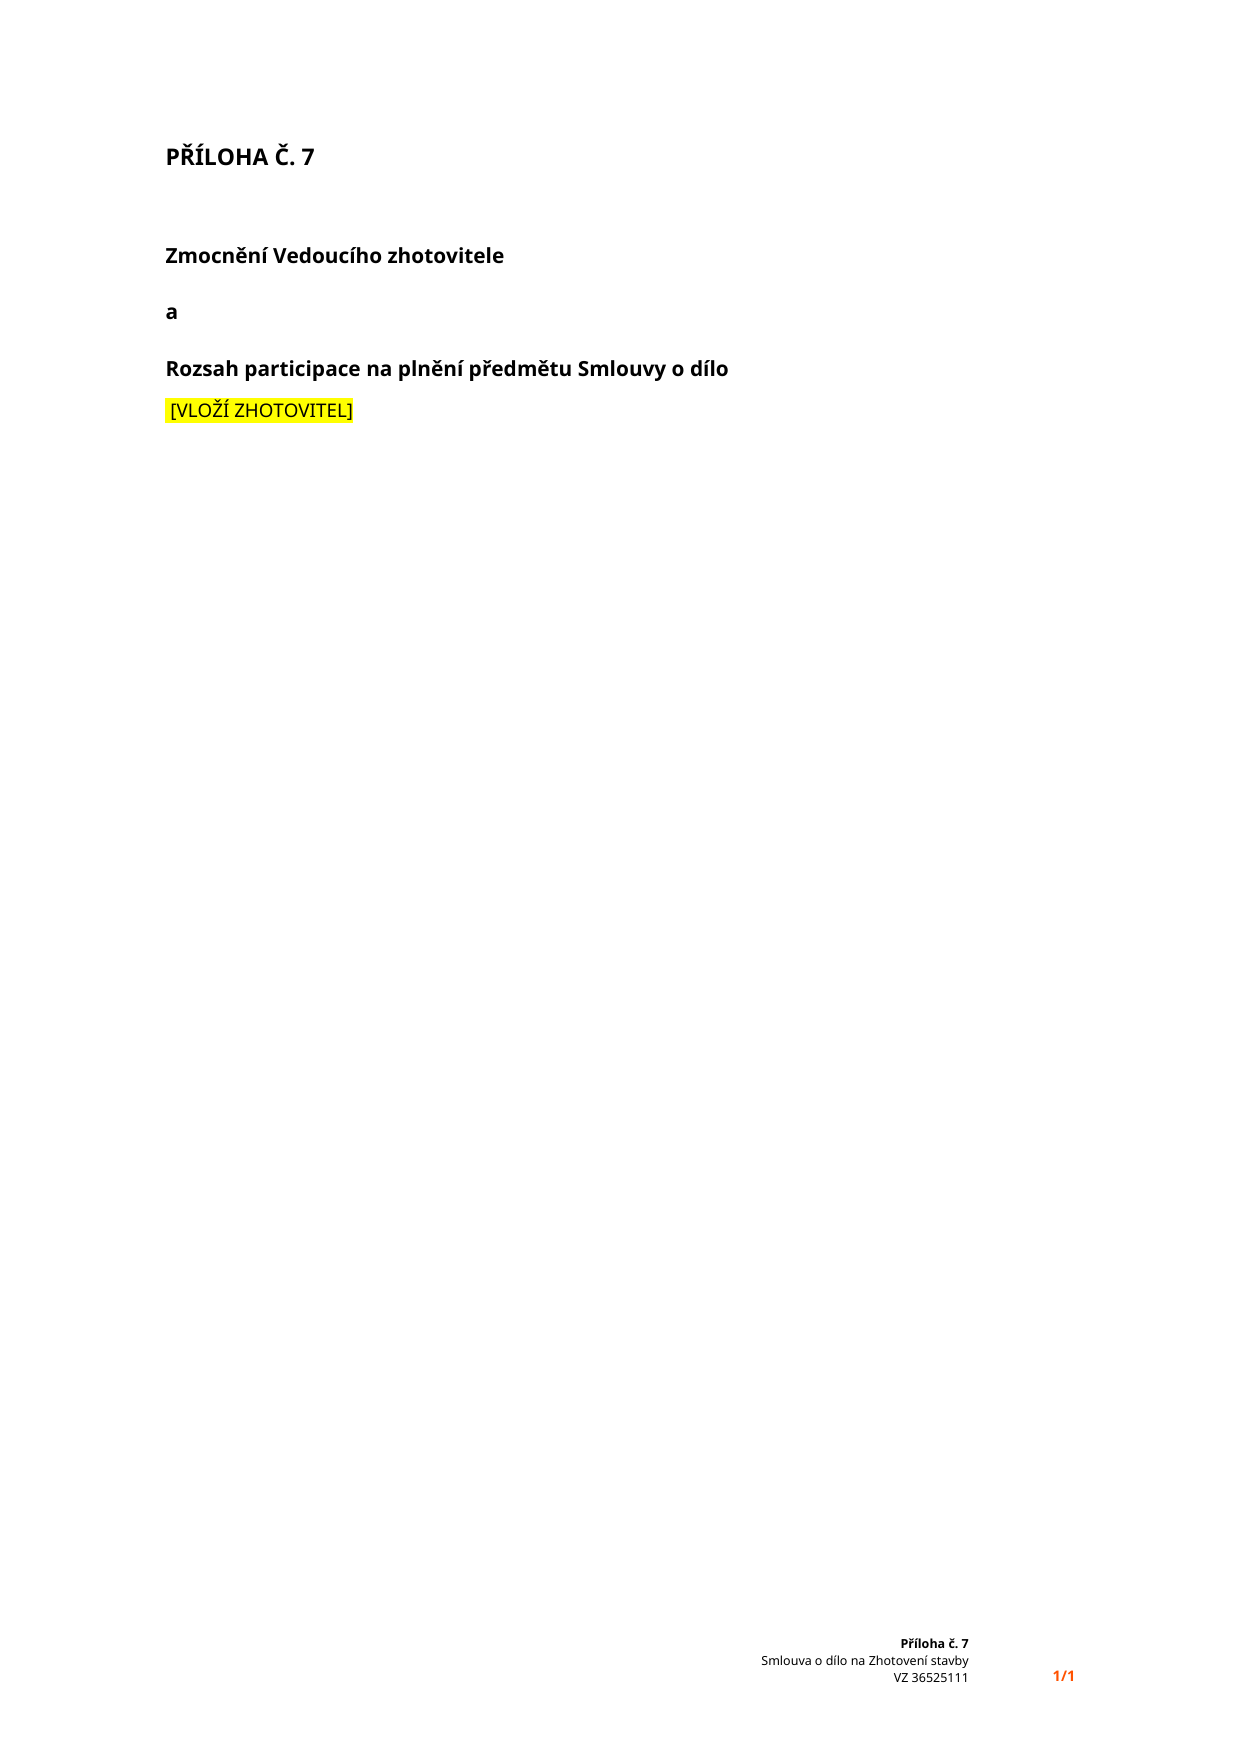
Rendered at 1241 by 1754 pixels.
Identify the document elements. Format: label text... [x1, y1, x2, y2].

text Rozsah participace na plnění předmětu Smlouvy o dílo [165, 354, 1075, 382]
text a [165, 297, 1075, 326]
text Příloha č. 7 [165, 141, 1075, 173]
text [VLOŽÍ ZHOTOVITEL] [165, 397, 1075, 423]
text Zmocnění Vedoucího zhotovitele [165, 241, 1075, 270]
